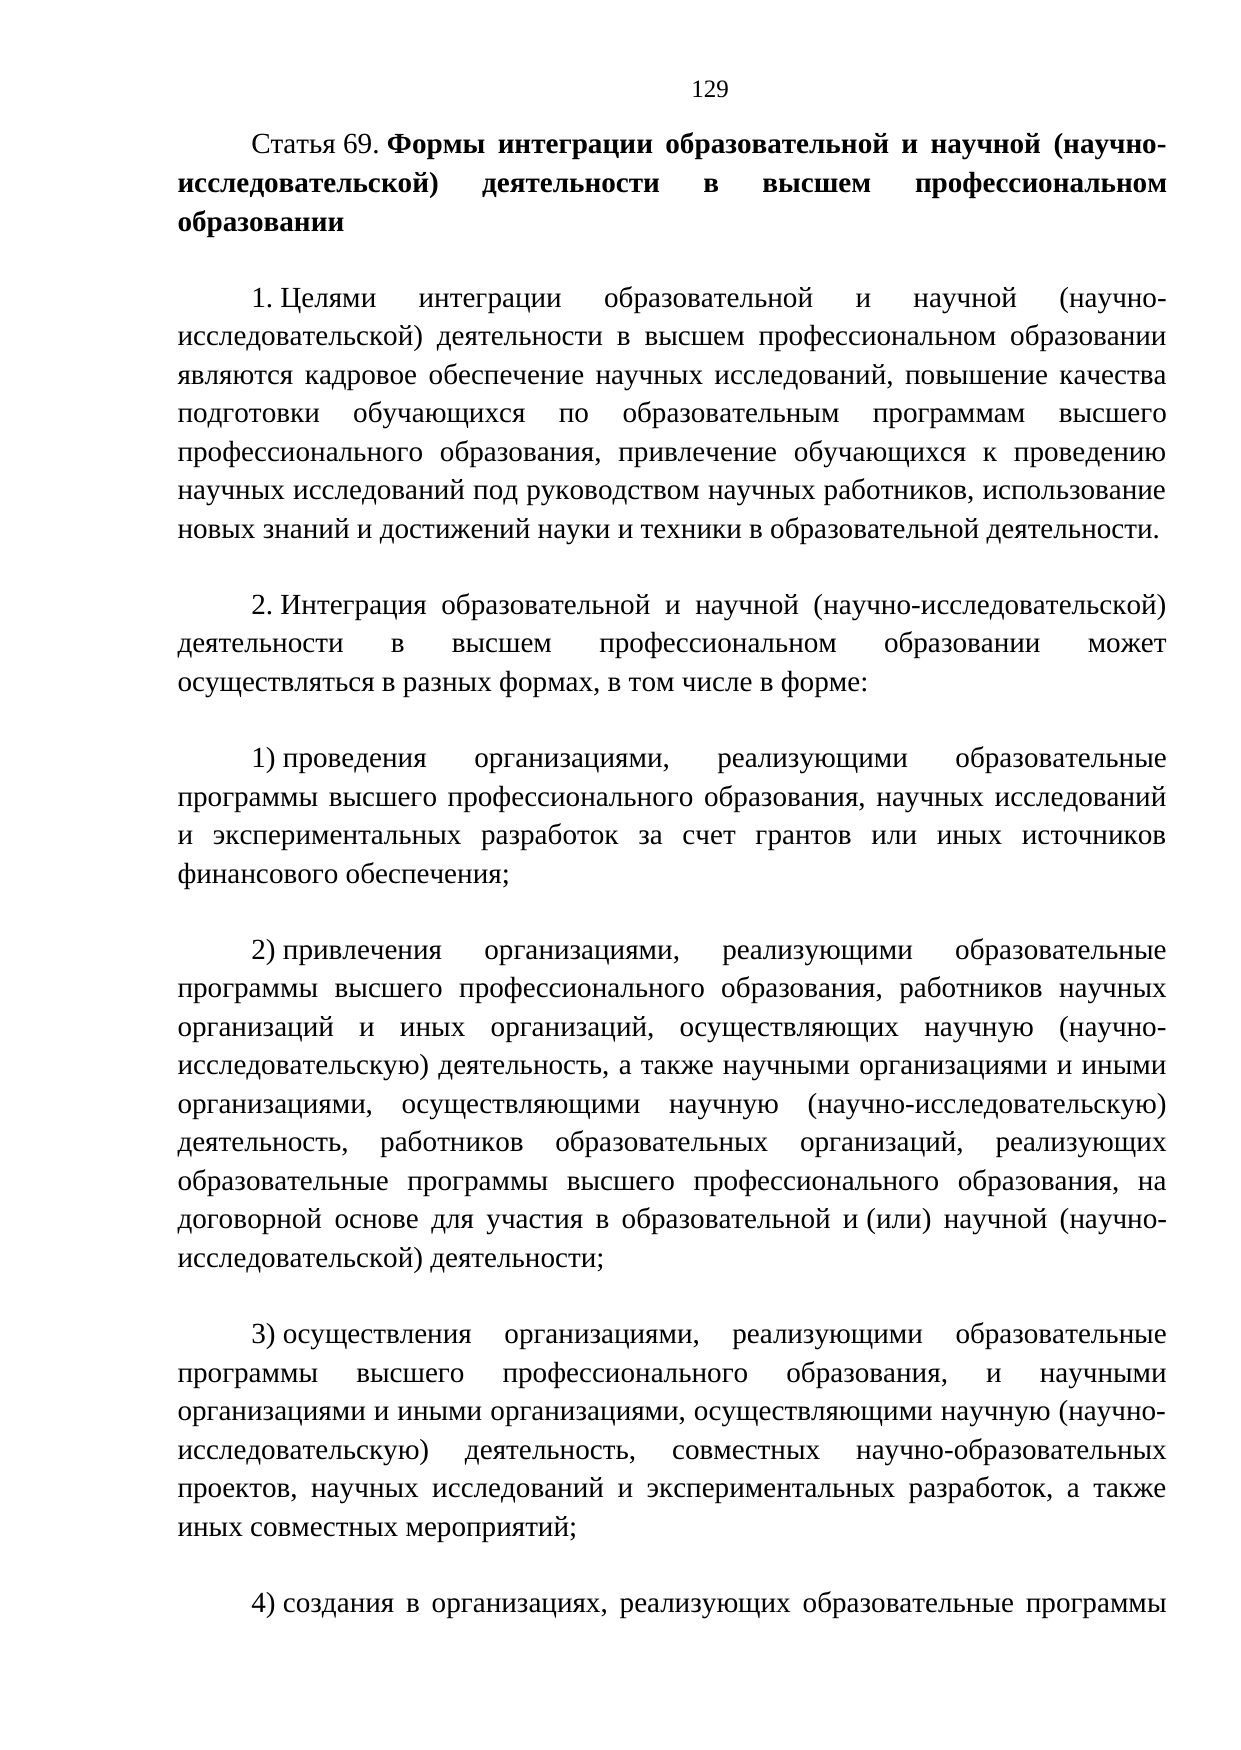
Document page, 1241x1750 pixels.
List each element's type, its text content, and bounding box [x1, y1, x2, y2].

text 3) осуществления организациями, реализующими образовательные программы высшего профессионального образования, и научными организациями и иными организациями, осуществляющими научную (научно-исследовательскую) деятельность, совместных научно-образовательных проектов, научных исследований и экспериментальных разработок, а также иных совместных мероприятий; [177, 1316, 1167, 1542]
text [177, 1585, 1167, 1618]
text Статья 69. Формы интеграции образовательной и научной (научно-исследовательской) деятельности в высшем профессиональном образовании [177, 127, 1167, 237]
text 1. Целями интеграции образовательной и научной (научно-исследовательской) деятельности в высшем профессиональном образовании являются кадровое обеспечение научных исследований, повышение качества подготовки обучающихся по образовательным программам высшего профессионального образования, привлечение обучающихся к проведению научных исследований под руководством научных работников, использование новых знаний и достижений науки и техники в образовательной деятельности. [177, 280, 1167, 544]
text 2) привлечения организациями, реализующими образовательные программы высшего профессионального образования, работников научных организаций и иных организаций, осуществляющих научную (научно-исследовательскую) деятельность, а также научными организациями и иными организациями, осуществляющими научную (научно-исследовательскую) деятельность, работников образовательных организаций, реализующих образовательные программы высшего профессионального образования, на договорной основе для участия в образовательной и (или) научной (научно-исследовательской) деятельности; [177, 932, 1167, 1274]
text 2. Интеграция образовательной и научной (научно-исследовательской) деятельности в высшем профессиональном образовании может осуществляться в разных формах, в том числе в форме: [177, 587, 1167, 698]
text 1) проведения организациями, реализующими образовательные программы высшего профессионального образования, научных исследований и экспериментальных разработок за счет грантов или иных источников финансового обеспечения; [177, 740, 1167, 889]
